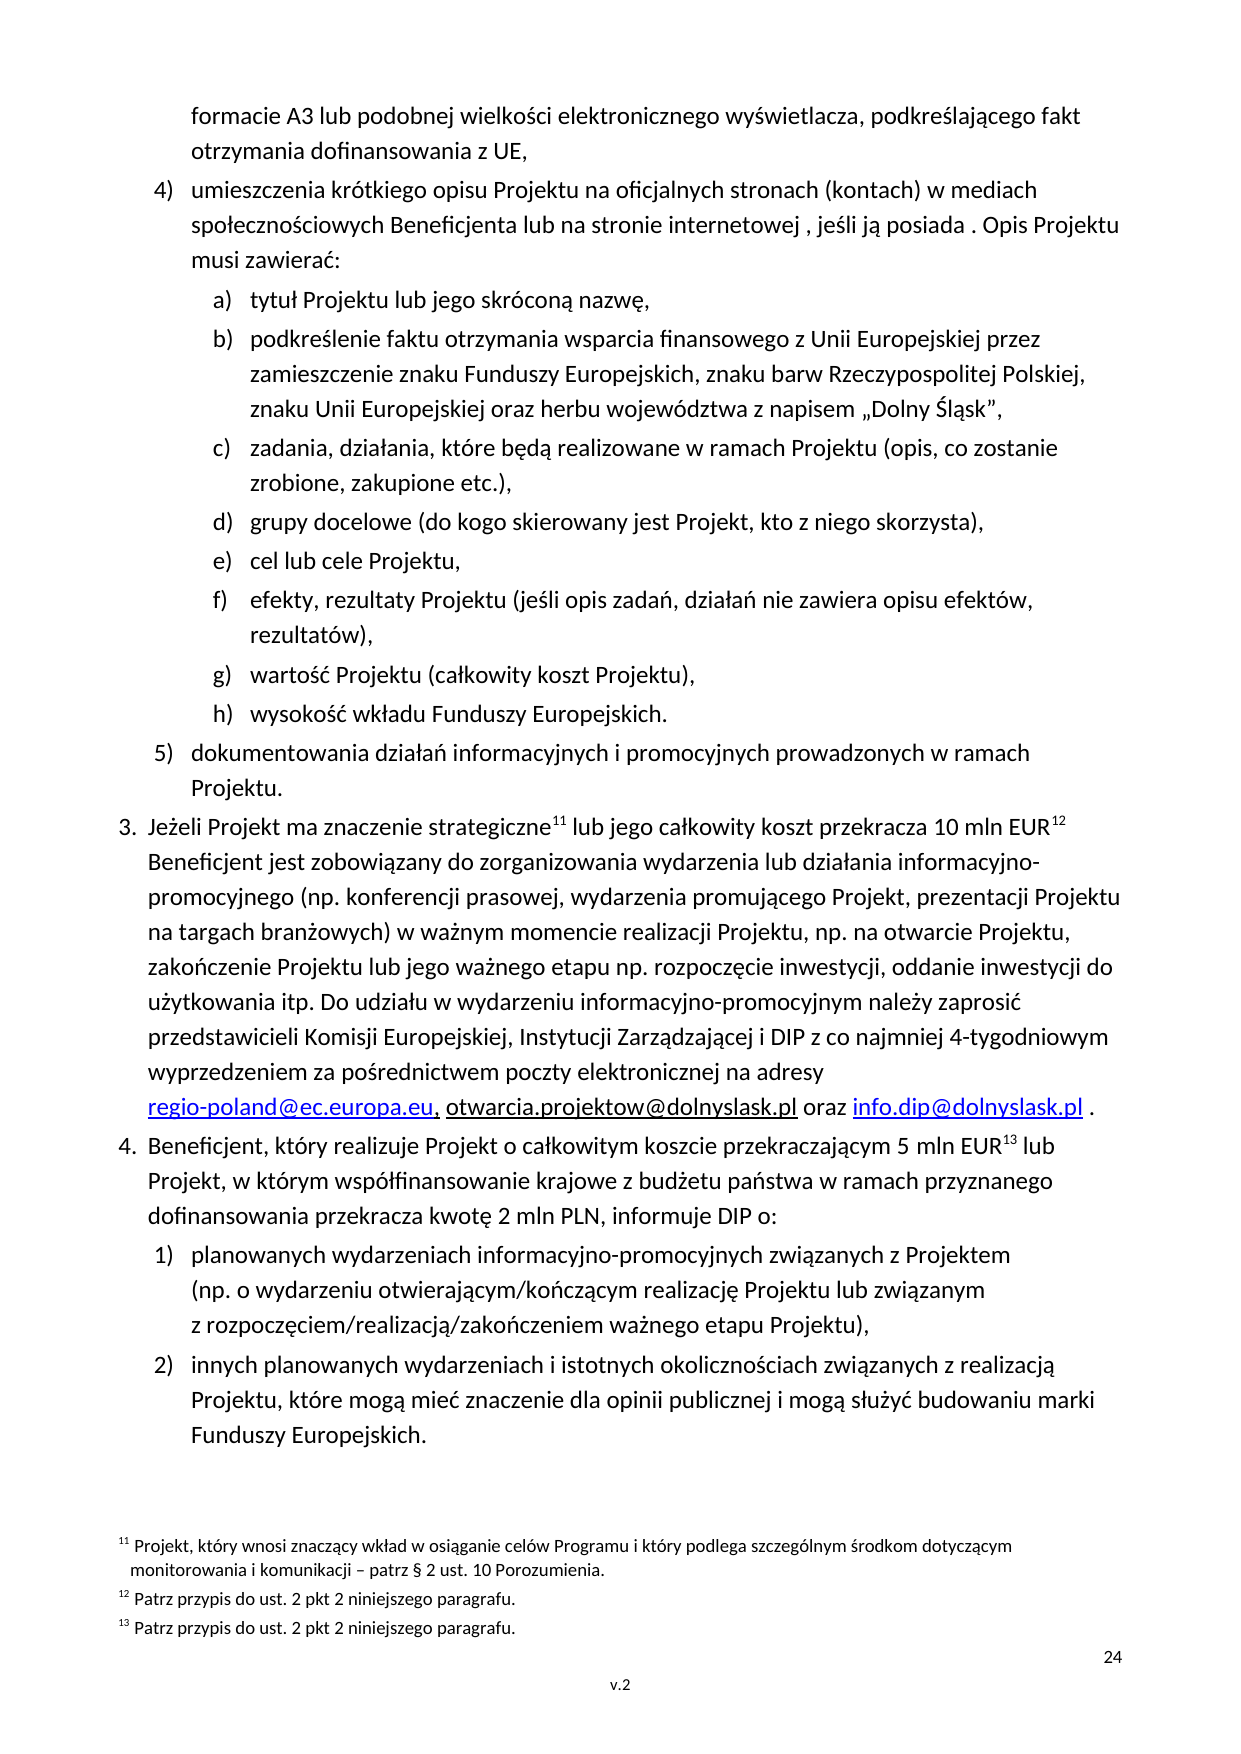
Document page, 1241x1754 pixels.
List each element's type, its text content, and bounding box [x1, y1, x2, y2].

list Jeżeli Projekt ma znaczenie strategiczne lub jego całkowity koszt przekracza 10 mln EUR Beneficjent jest zobowiązany do zorganizowania wydarzenia lub działania informacyjno-promocyjnego (np. konferencji prasowej, wydarzenia promującego Projekt, prezentacji Projektu na targach branżowych) w ważnym momencie realizacji Projektu, np. na otwarcie Projektu, zakończenie Projektu lub jego ważnego etapu np. rozpoczęcie inwestycji, oddanie inwestycji do użytkowania itp. Do udziału w wydarzeniu informacyjno-promocyjnym należy zaprosić przedstawicieli Komisji Europejskiej, Instytucji Zarządzającej i DIP z co najmniej 4-tygodniowym wyprzedzeniem za pośrednictwem poczty elektronicznej na adresy regio-poland@ec.europa.eu, otwarcia.projektow@dolnyslask.pl oraz info.dip@dolnyslask.pl . [118, 811, 1122, 1122]
list cel lub cele Projektu, [213, 545, 1122, 576]
list zadania, działania, które będą realizowane w ramach Projektu (opis, co zostanie zrobione, zakupione etc.), [213, 432, 1122, 498]
list tytuł Projektu lub jego skróconą nazwę, [213, 284, 1122, 314]
list podkreślenie faktu otrzymania wsparcia finansowego z Unii Europejskiej przez zamieszczenie znaku Funduszy Europejskich, znaku barw Rzeczypospolitej Polskiej, znaku Unii Europejskiej oraz herbu województwa z napisem „Dolny Śląsk”, [213, 323, 1122, 423]
list planowanych wydarzeniach informacyjno-promocyjnych związanych z Projektem (np. o wydarzeniu otwierającym/kończącym realizację Projektu lub związanym z rozpoczęciem/realizacją/zakończeniem ważnego etapu Projektu), [153, 1239, 1122, 1340]
list dokumentowania działań informacyjnych i promocyjnych prowadzonych w ramach Projektu. [153, 737, 1122, 803]
list umieszczenia krótkiego opisu Projektu na oficjalnych stronach (kontach) w mediach społecznościowych Beneficjenta lub na stronie internetowej , jeśli ją posiada . Opis Projektu musi zawierać: [153, 174, 1122, 275]
list wysokość wkładu Funduszy Europejskich. [213, 698, 1122, 728]
list wartość Projektu (całkowity koszt Projektu), [213, 659, 1122, 689]
list innych planowanych wydarzeniach i istotnych okolicznościach związanych z realizacją Projektu, które mogą mieć znaczenie dla opinii publicznej i mogą służyć budowaniu marki Funduszy Europejskich. [153, 1349, 1122, 1449]
list efekty, rezultaty Projektu (jeśli opis zadań, działań nie zawiera opisu efektów, rezultatów), [213, 584, 1122, 650]
list grupy docelowe (do kogo skierowany jest Projekt, kto z niego skorzysta), [213, 506, 1122, 537]
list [153, 100, 1122, 166]
list Beneficjent, który realizuje Projekt o całkowitym koszcie przekraczającym 5 mln EUR lub Projekt, w którym współfinansowanie krajowe z budżetu państwa w ramach przyznanego dofinansowania przekracza kwotę 2 mln PLN, informuje DIP o: [118, 1130, 1122, 1231]
